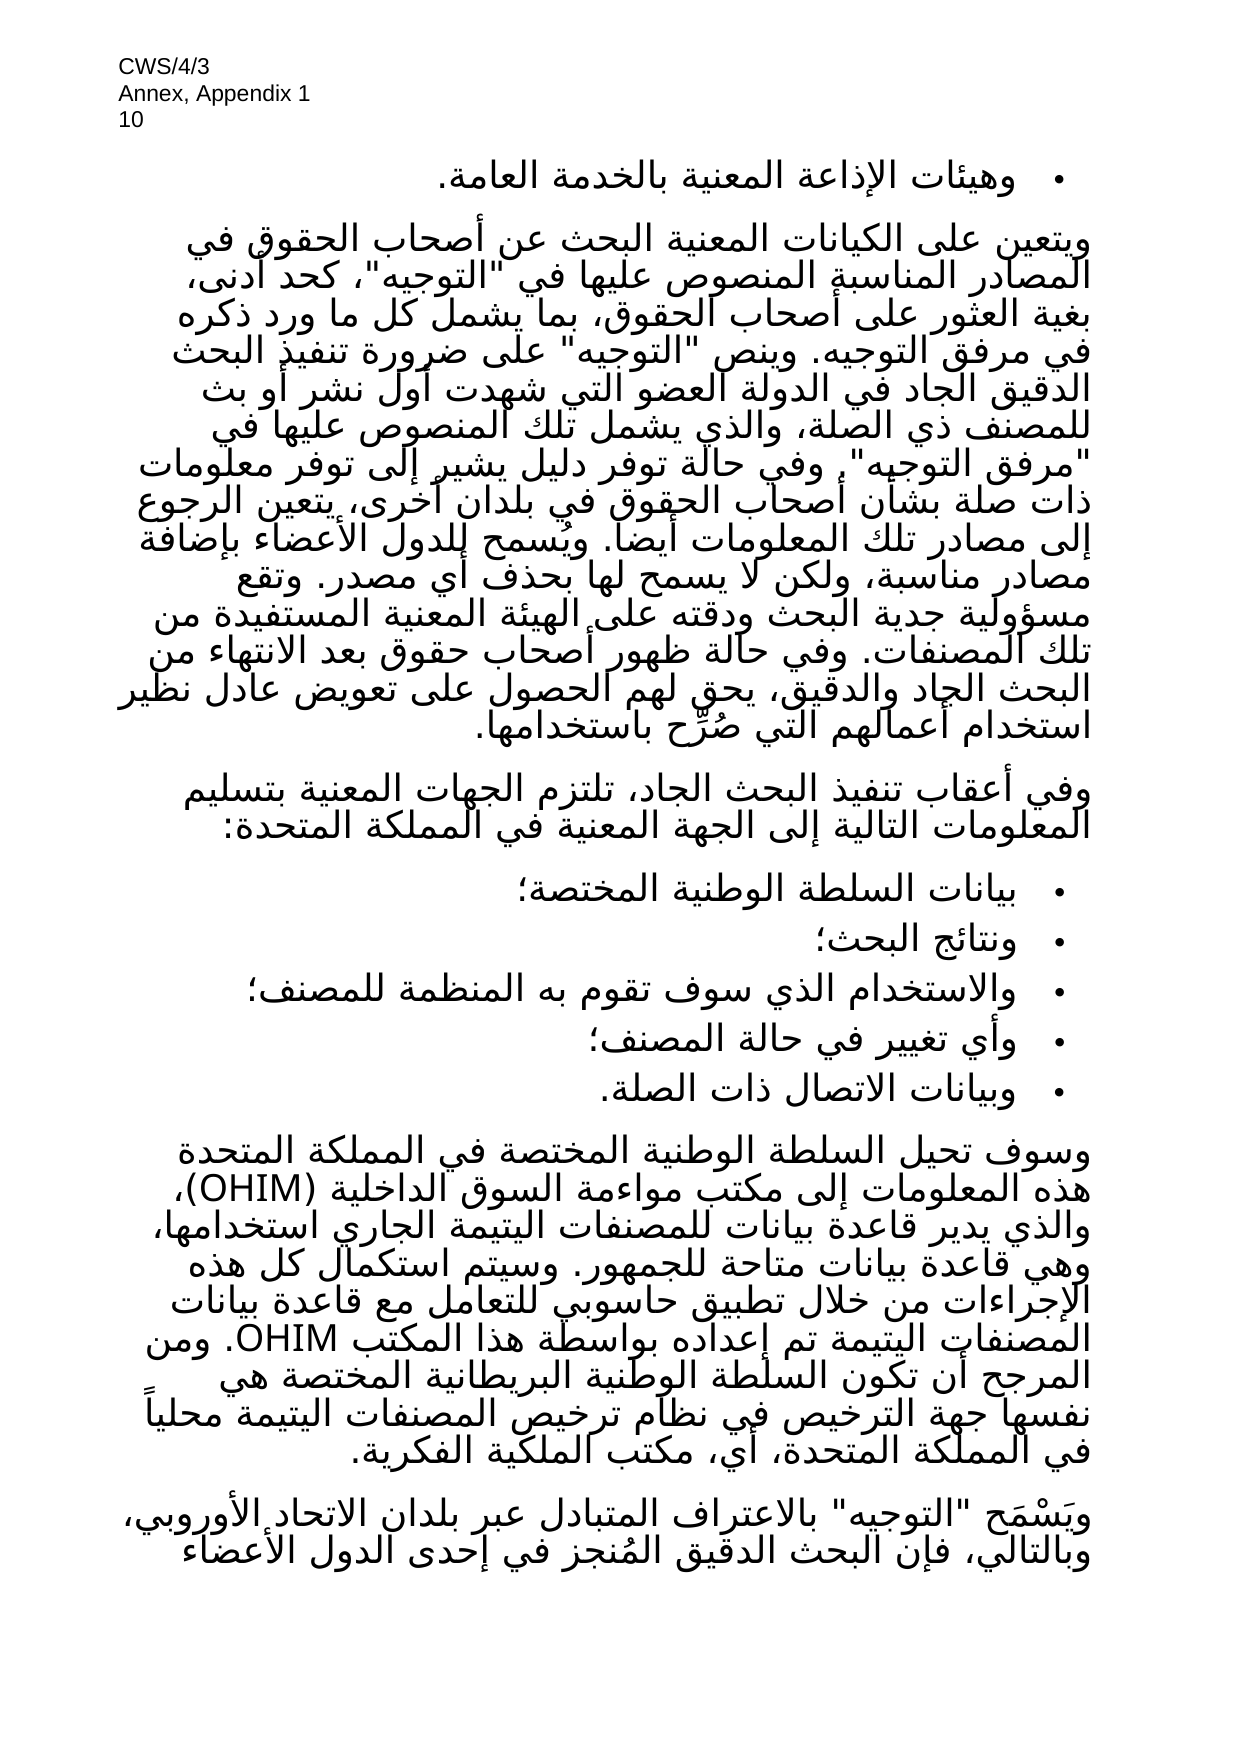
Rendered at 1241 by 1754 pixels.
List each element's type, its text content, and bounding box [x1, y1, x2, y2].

text وفي أعقاب تنفيذ البحث الجاد، تلتزم الجهات المعنية بتسليم المعلومات التالية إلى الجهة المعنية في المملكة المتحدة: [118, 771, 1092, 846]
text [118, 1496, 1092, 1571]
list ونتائج البحث؛ [118, 921, 1055, 958]
list والاستخدام الذي سوف تقوم به المنظمة للمصنف؛ [118, 971, 1055, 1008]
list وأي تغيير في حالة المصنف؛ [118, 1021, 1055, 1058]
text ويتعين على الكيانات المعنية البحث عن أصحاب الحقوق في المصادر المناسبة المنصوص عليها في "التوجيه"، كحد أدنى، بغية العثور على أصحاب الحقوق، بما يشمل كل ما ورد ذكره في مرفق التوجيه. وينص "التوجيه" على ضرورة تنفيذ البحث الدقيق الجاد في الدولة العضو التي شهدت أول نشر أو بث للمصنف ذي الصلة، والذي يشمل تلك المنصوص عليها في "مرفق التوجيه". وفي حالة توفر دليل يشير إلى توفر معلومات ذات صلة بشأن أصحاب الحقوق في بلدان أخرى، يتعين الرجوع إلى مصادر تلك المعلومات أيضا. ويُسمح للدول الأعضاء بإضافة مصادر مناسبة، ولكن لا يسمح لها بحذف أي مصدر. وتقع مسؤولية جدية البحث ودقته على الهيئة المعنية المستفيدة من تلك المصنفات. وفي حالة ظهور أصحاب حقوق بعد الانتهاء من البحث الجاد والدقيق، يحق لهم الحصول على تعويض عادل نظير استخدام أعمالهم التي صُرِّح باستخدامها. [118, 221, 1092, 746]
list بيانات السلطة الوطنية المختصة؛ [118, 871, 1055, 908]
text وسوف تحيل السلطة الوطنية المختصة في المملكة المتحدة هذه المعلومات إلى مكتب مواءمة السوق الداخلية (OHIM)، والذي يدير قاعدة بيانات للمصنفات اليتيمة الجاري استخدامها، وهي قاعدة بيانات متاحة للجمهور. وسيتم استكمال كل هذه الإجراءات من خلال تطبيق حاسوبي للتعامل مع قاعدة بيانات المصنفات اليتيمة تم إعداده بواسطة هذا المكتب OHIM. ومن المرجح أن تكون السلطة الوطنية البريطانية المختصة هي نفسها جهة الترخيص في نظام ترخيص المصنفات اليتيمة محلياً في المملكة المتحدة، أي، مكتب الملكية الفكرية. [118, 1133, 1092, 1471]
list وبيانات الاتصال ذات الصلة. [118, 1071, 1055, 1108]
list وهيئات الإذاعة المعنية بالخدمة العامة. [118, 158, 1055, 196]
